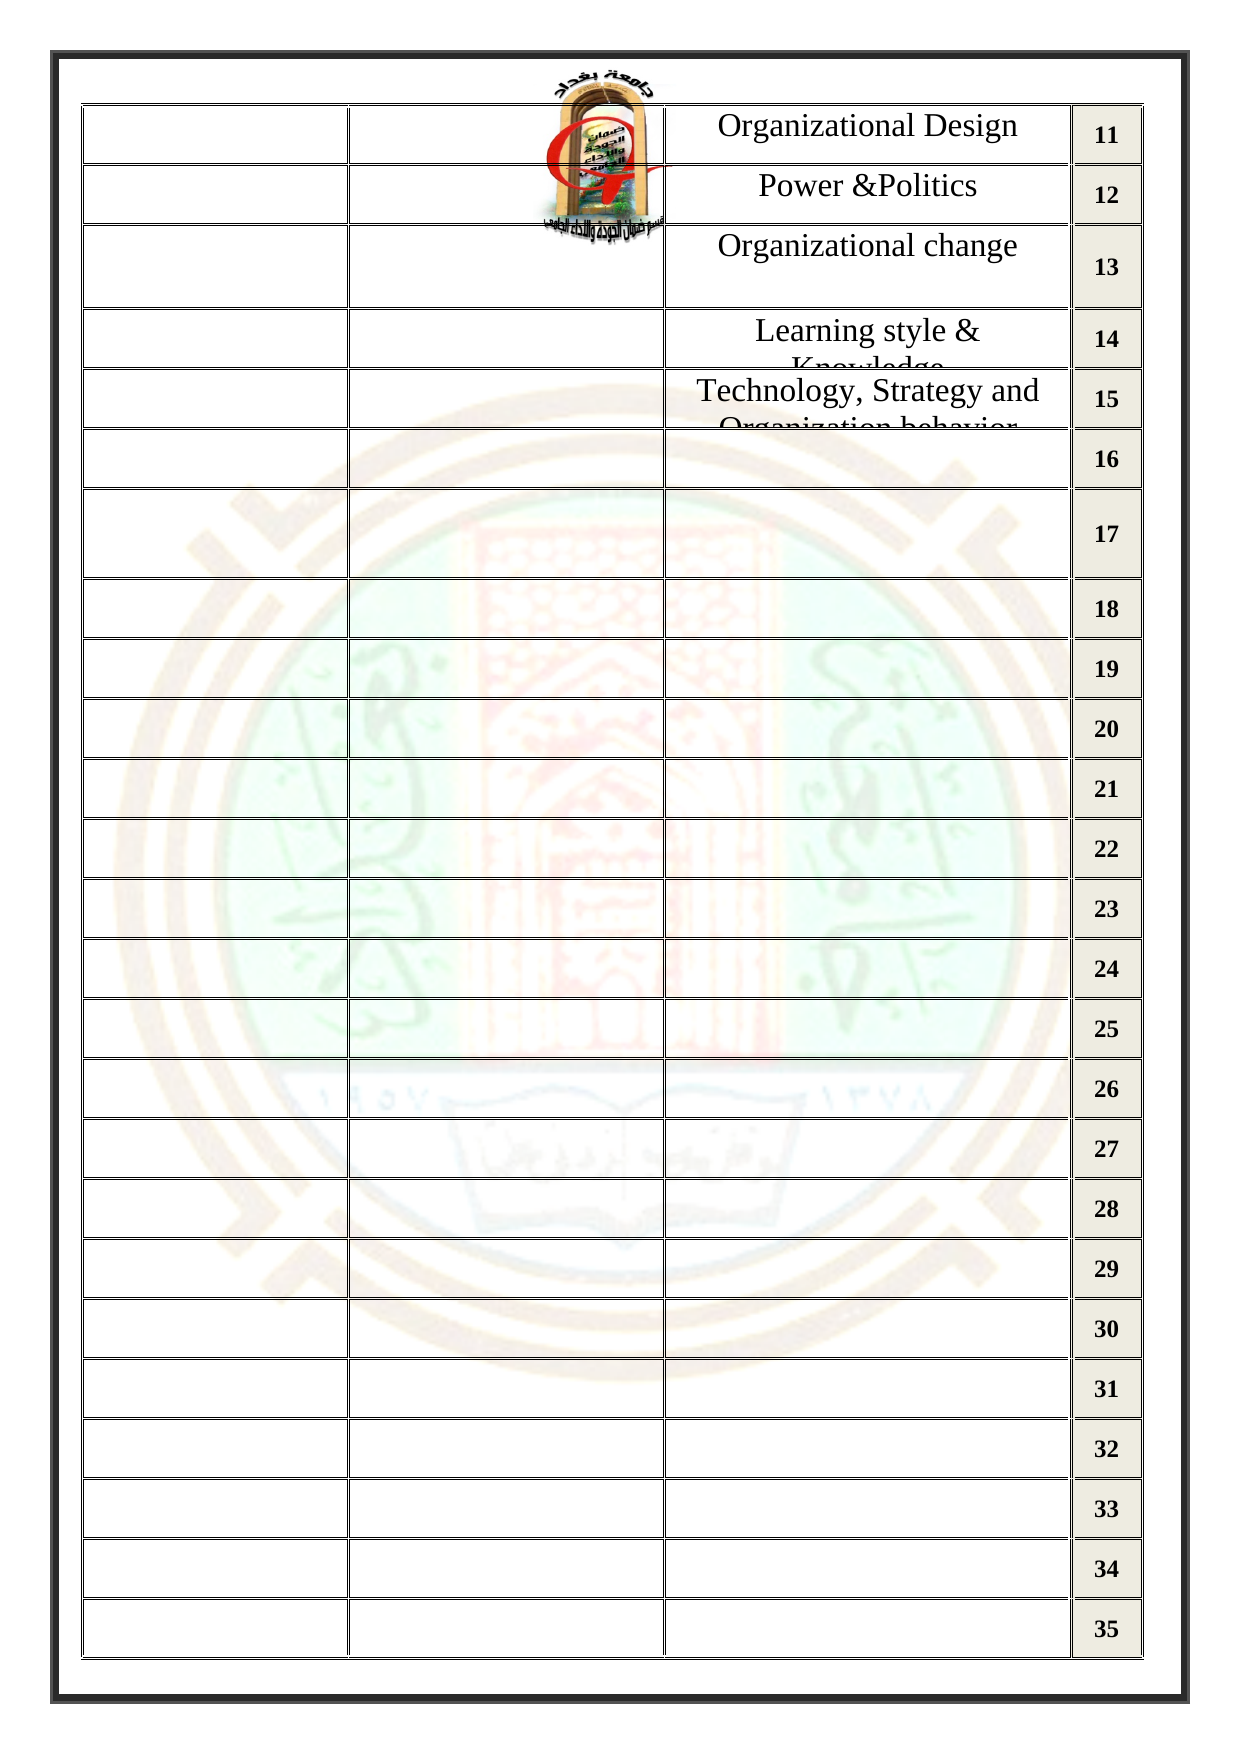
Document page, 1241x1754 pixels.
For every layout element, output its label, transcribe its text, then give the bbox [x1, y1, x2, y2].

table_cell Technology, Strategy and Organization behavior [666, 367, 1070, 427]
table_cell 15 [1073, 367, 1141, 427]
table_cell [350, 580, 663, 637]
table_cell [350, 940, 663, 997]
table_cell 35 [1073, 1597, 1142, 1657]
table_cell [84, 310, 347, 367]
table_cell [350, 490, 663, 577]
table_cell [666, 757, 1070, 817]
table_cell [84, 430, 347, 487]
table_cell 28 [1073, 1177, 1141, 1237]
table_cell [666, 487, 1070, 577]
table_cell [350, 1060, 663, 1117]
table_cell [666, 937, 1070, 997]
table_cell [350, 370, 663, 427]
table_cell [84, 640, 347, 697]
table_cell [84, 1060, 347, 1117]
table_cell Organizational change [666, 223, 1070, 307]
table_cell [666, 877, 1070, 937]
table_cell [350, 1240, 663, 1297]
table_cell [83, 1597, 349, 1657]
table_cell [350, 640, 663, 697]
table_cell [350, 700, 663, 757]
table_cell Organizational Design [664, 106, 1070, 163]
table_cell [349, 106, 664, 163]
table_cell [350, 1540, 663, 1597]
table_cell [84, 226, 347, 307]
table_cell [84, 1240, 347, 1297]
table_cell [84, 166, 347, 223]
table_cell [350, 430, 663, 487]
table_cell [84, 370, 347, 427]
table_cell 25 [1073, 997, 1141, 1057]
table_cell [350, 760, 663, 817]
table_cell [84, 760, 347, 817]
table_cell [84, 1360, 347, 1417]
table_cell [84, 1420, 347, 1477]
table_cell 24 [1073, 937, 1141, 997]
table_cell 31 [1073, 1357, 1141, 1417]
table_cell [84, 1480, 347, 1537]
table_cell [666, 1177, 1070, 1237]
table_cell [84, 1120, 347, 1177]
table_cell [666, 1537, 1070, 1597]
table_cell 19 [1073, 637, 1141, 697]
table_cell [350, 1420, 663, 1477]
table_cell [84, 700, 347, 757]
table_cell 32 [1073, 1417, 1141, 1477]
table_cell [84, 490, 347, 577]
table_cell 29 [1073, 1237, 1141, 1297]
table_cell 20 [1073, 697, 1141, 757]
table_cell 11 [1073, 106, 1142, 163]
table_cell 12 [1073, 163, 1141, 223]
table_cell [84, 580, 347, 637]
table_cell 13 [1073, 223, 1141, 307]
table_cell [84, 820, 347, 877]
table_cell [666, 1417, 1070, 1477]
table_cell 23 [1073, 877, 1141, 937]
table_cell Power &Politics [666, 163, 1070, 223]
table_cell 26 [1073, 1057, 1141, 1117]
table_cell [666, 1117, 1070, 1177]
table_cell [666, 1057, 1070, 1117]
table_cell [84, 1180, 347, 1237]
table_cell 33 [1073, 1477, 1141, 1537]
table_cell Learning style & Knowledge [666, 307, 1070, 367]
table_cell [350, 1120, 663, 1177]
table_cell [83, 104, 349, 163]
table_cell 21 [1073, 757, 1141, 817]
table_cell 14 [1073, 307, 1141, 367]
table_cell [666, 1237, 1070, 1297]
table_cell [84, 880, 347, 937]
table_cell [350, 1480, 663, 1537]
table_cell [350, 880, 663, 937]
table_cell [666, 427, 1070, 487]
table_cell [350, 820, 663, 877]
table_cell [666, 637, 1070, 697]
table_cell [350, 226, 663, 307]
table_cell [84, 1000, 347, 1057]
table_cell [666, 1477, 1070, 1537]
table_cell [350, 166, 663, 223]
table_cell [349, 1600, 664, 1657]
table_cell [350, 1300, 663, 1357]
table_cell [350, 1360, 663, 1417]
table_cell [666, 697, 1070, 757]
table_cell [350, 310, 663, 367]
table_cell 22 [1073, 817, 1141, 877]
table_cell [350, 1000, 663, 1057]
table_cell [84, 940, 347, 997]
table_cell [350, 1180, 663, 1237]
table_cell 34 [1073, 1537, 1141, 1597]
picture [533, 67, 677, 103]
table_cell 18 [1073, 577, 1141, 637]
table_cell [666, 1297, 1070, 1357]
table_cell 27 [1073, 1117, 1141, 1177]
table_cell 17 [1073, 487, 1141, 577]
table_cell [84, 1540, 347, 1597]
table_cell [664, 1597, 1070, 1657]
table_cell [666, 577, 1070, 637]
table_cell 30 [1073, 1297, 1141, 1357]
table_cell [666, 997, 1070, 1057]
table_cell [84, 1300, 347, 1357]
table_cell 16 [1073, 427, 1141, 487]
table_cell [666, 1357, 1070, 1417]
table_cell [666, 817, 1070, 877]
